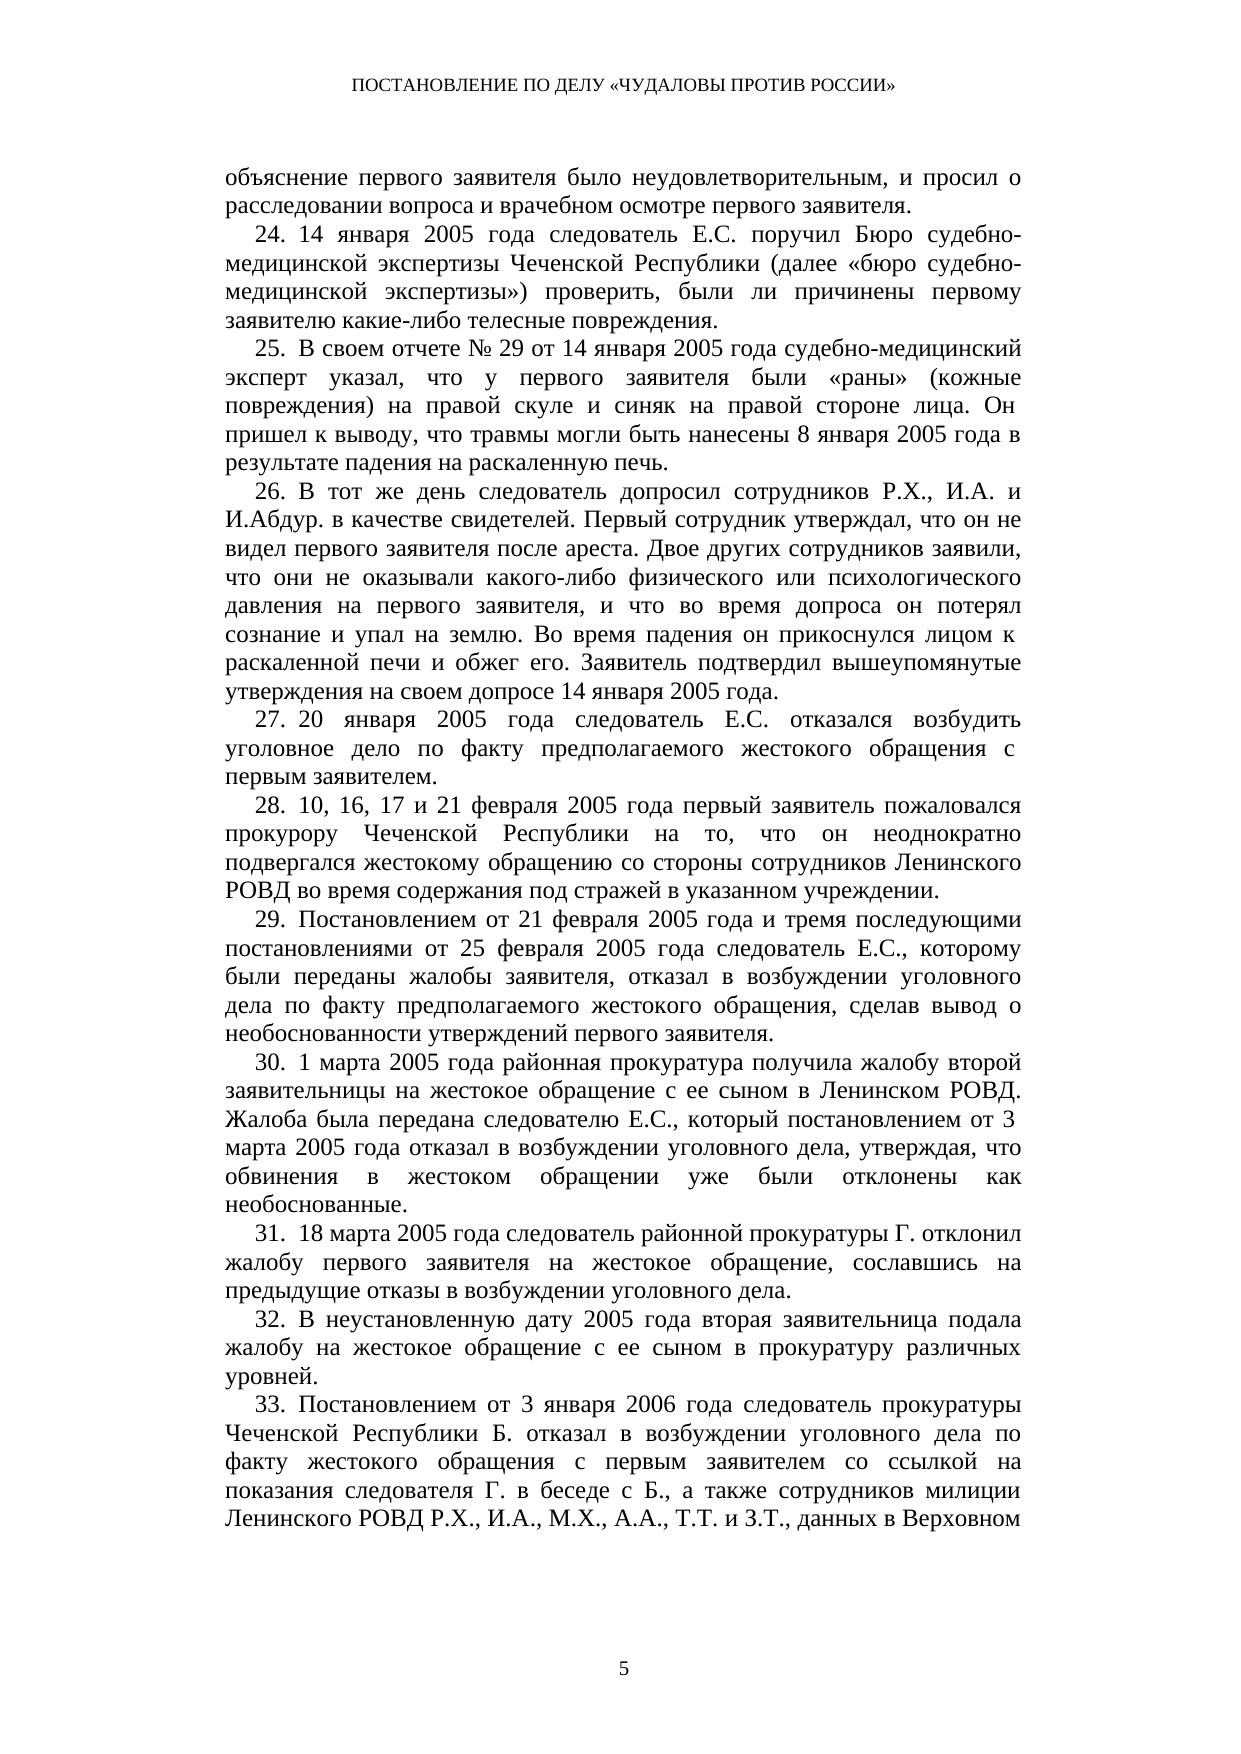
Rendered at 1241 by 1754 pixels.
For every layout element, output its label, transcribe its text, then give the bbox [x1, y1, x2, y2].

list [225, 162, 1022, 219]
list 1 марта 2005 года районная прокуратура получила жалобу второй заявительницы на жестокое обращение с ее сыном в Ленинском РОВД. Жалоба была передана следователю Е.С., который постановлением от 3 марта 2005 года отказал в возбуждении уголовного дела, утверждая, что обвинения в жестоком обращении уже были отклонены как необоснованные. [225, 1047, 1022, 1218]
list 10, 16, 17 и 21 февраля 2005 года первый заявитель пожаловался прокурору Чеченской Республики на то, что он неоднократно подвергался жестокому обращению со стороны сотрудников Ленинского РОВД во время содержания под стражей в указанном учреждении. [225, 790, 1022, 904]
list Постановлением от 21 февраля 2005 года и тремя последующими постановлениями от 25 февраля 2005 года следователь Е.С., которому были переданы жалобы заявителя, отказал в возбуждении уголовного дела по факту предполагаемого жестокого обращения, сделав вывод о необоснованности утверждений первого заявителя. [225, 904, 1022, 1047]
list В своем отчете № 29 от 14 января 2005 года судебно-медицинский эксперт указал, что у первого заявителя были «раны» (кожные повреждения) на правой скуле и синяк на правой стороне лица. Он пришел к выводу, что травмы могли быть нанесены 8 января 2005 года в результате падения на раскаленную печь. [225, 334, 1022, 476]
list В неустановленную дату 2005 года вторая заявительница подала жалобу на жестокое обращение с ее сыном в прокуратуру различных уровней. [225, 1304, 1022, 1390]
list 20 января 2005 года следователь Е.С. отказался возбудить уголовное дело по факту предполагаемого жестокого обращения с первым заявителем. [225, 705, 1022, 790]
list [225, 1390, 1022, 1532]
list В тот же день следователь допросил сотрудников Р.Х., И.А. и И.Абдур. в качестве свидетелей. Первый сотрудник утверждал, что он не видел первого заявителя после ареста. Двое других сотрудников заявили, что они не оказывали какого-либо физического или психологического давления на первого заявителя, и что во время допроса он потерял сознание и упал на землю. Во время падения он прикоснулся лицом к раскаленной печи и обжег его. Заявитель подтвердил вышеупомянутые утверждения на своем допросе 14 января 2005 года. [225, 476, 1022, 705]
list 18 марта 2005 года следователь районной прокуратуры Г. отклонил жалобу первого заявителя на жестокое обращение, сославшись на предыдущие отказы в возбуждении уголовного дела. [225, 1218, 1022, 1304]
list 14 января 2005 года следователь Е.С. поручил Бюро судебно-медицинской экспертизы Чеченской Республики (далее «бюро судебно-медицинской экспертизы») проверить, были ли причинены первому заявителю какие-либо телесные повреждения. [225, 219, 1022, 334]
